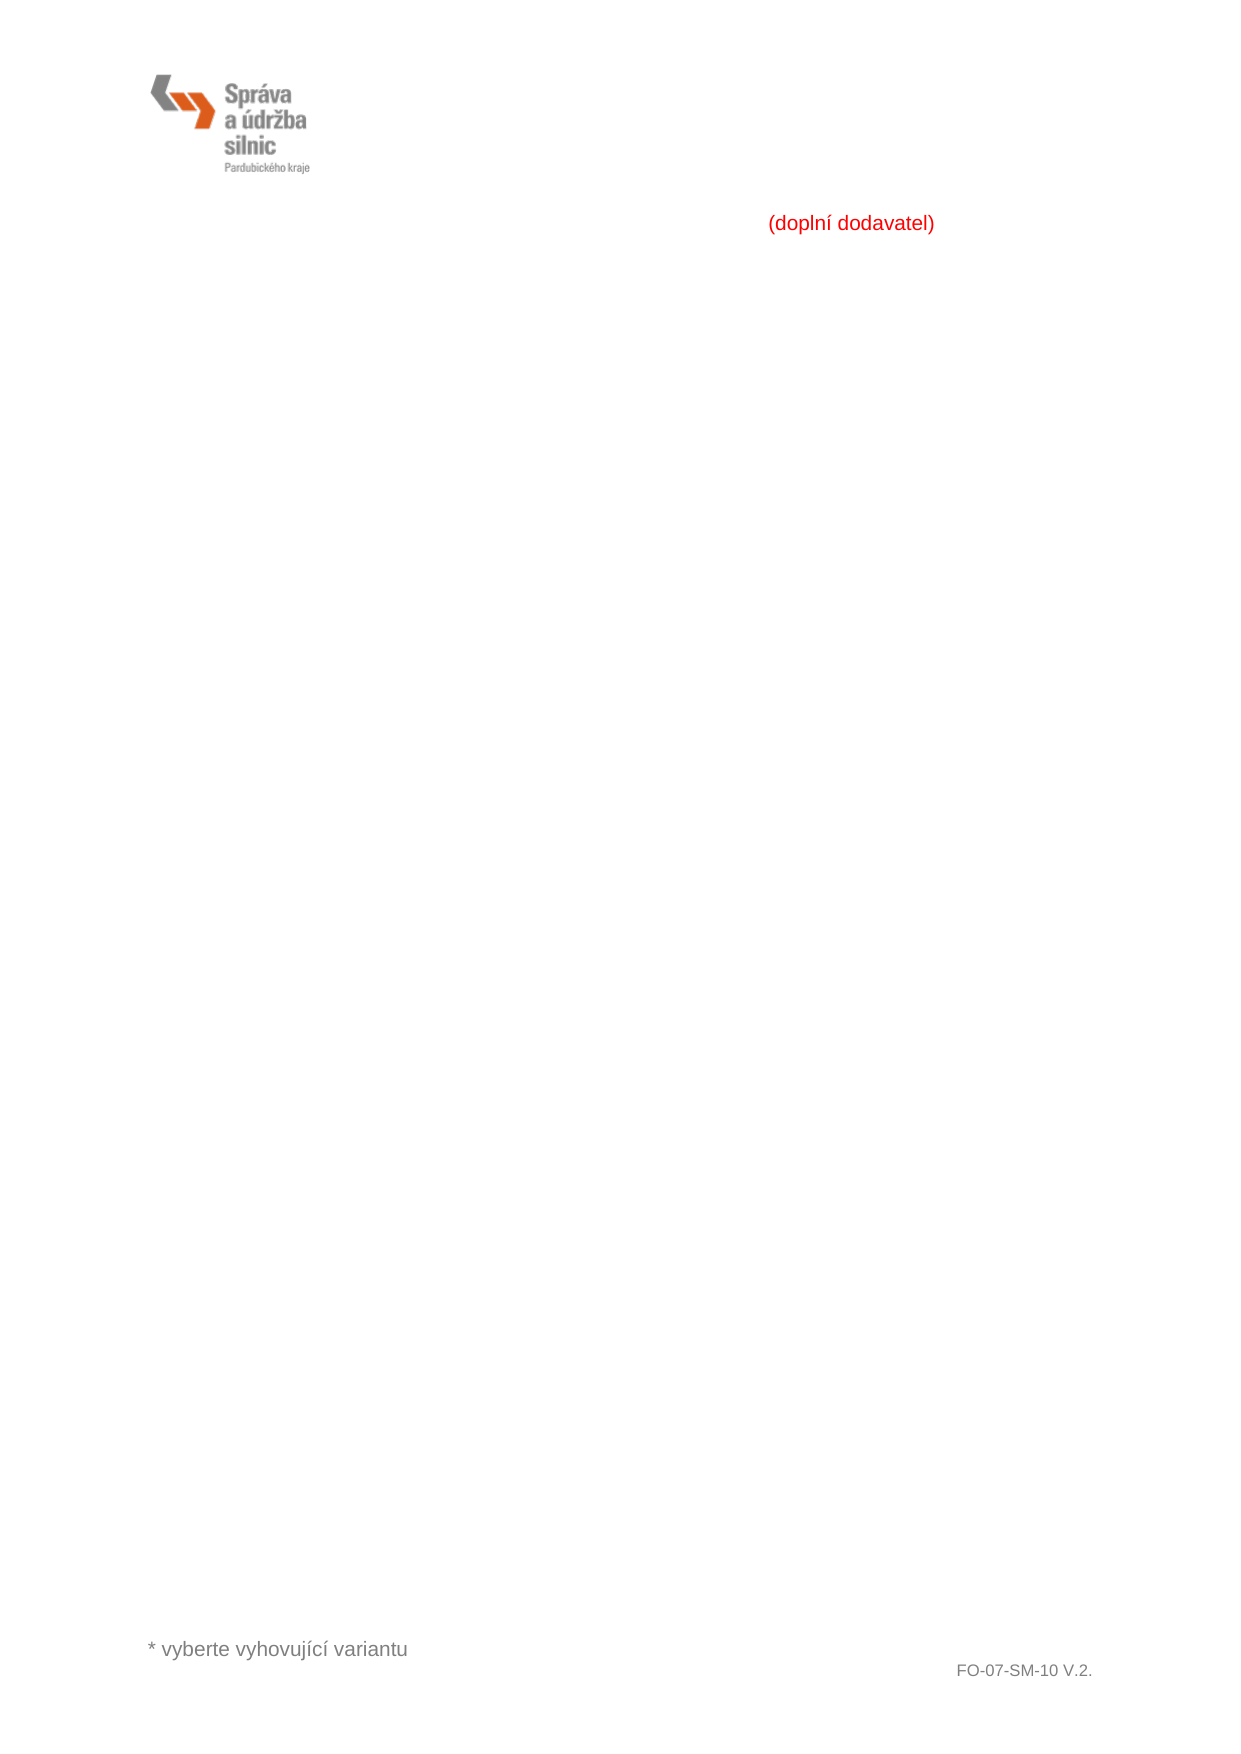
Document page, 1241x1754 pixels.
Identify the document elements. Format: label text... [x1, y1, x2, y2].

text (doplní dodavatel) [590, 210, 1092, 234]
picture [147, 73, 314, 177]
